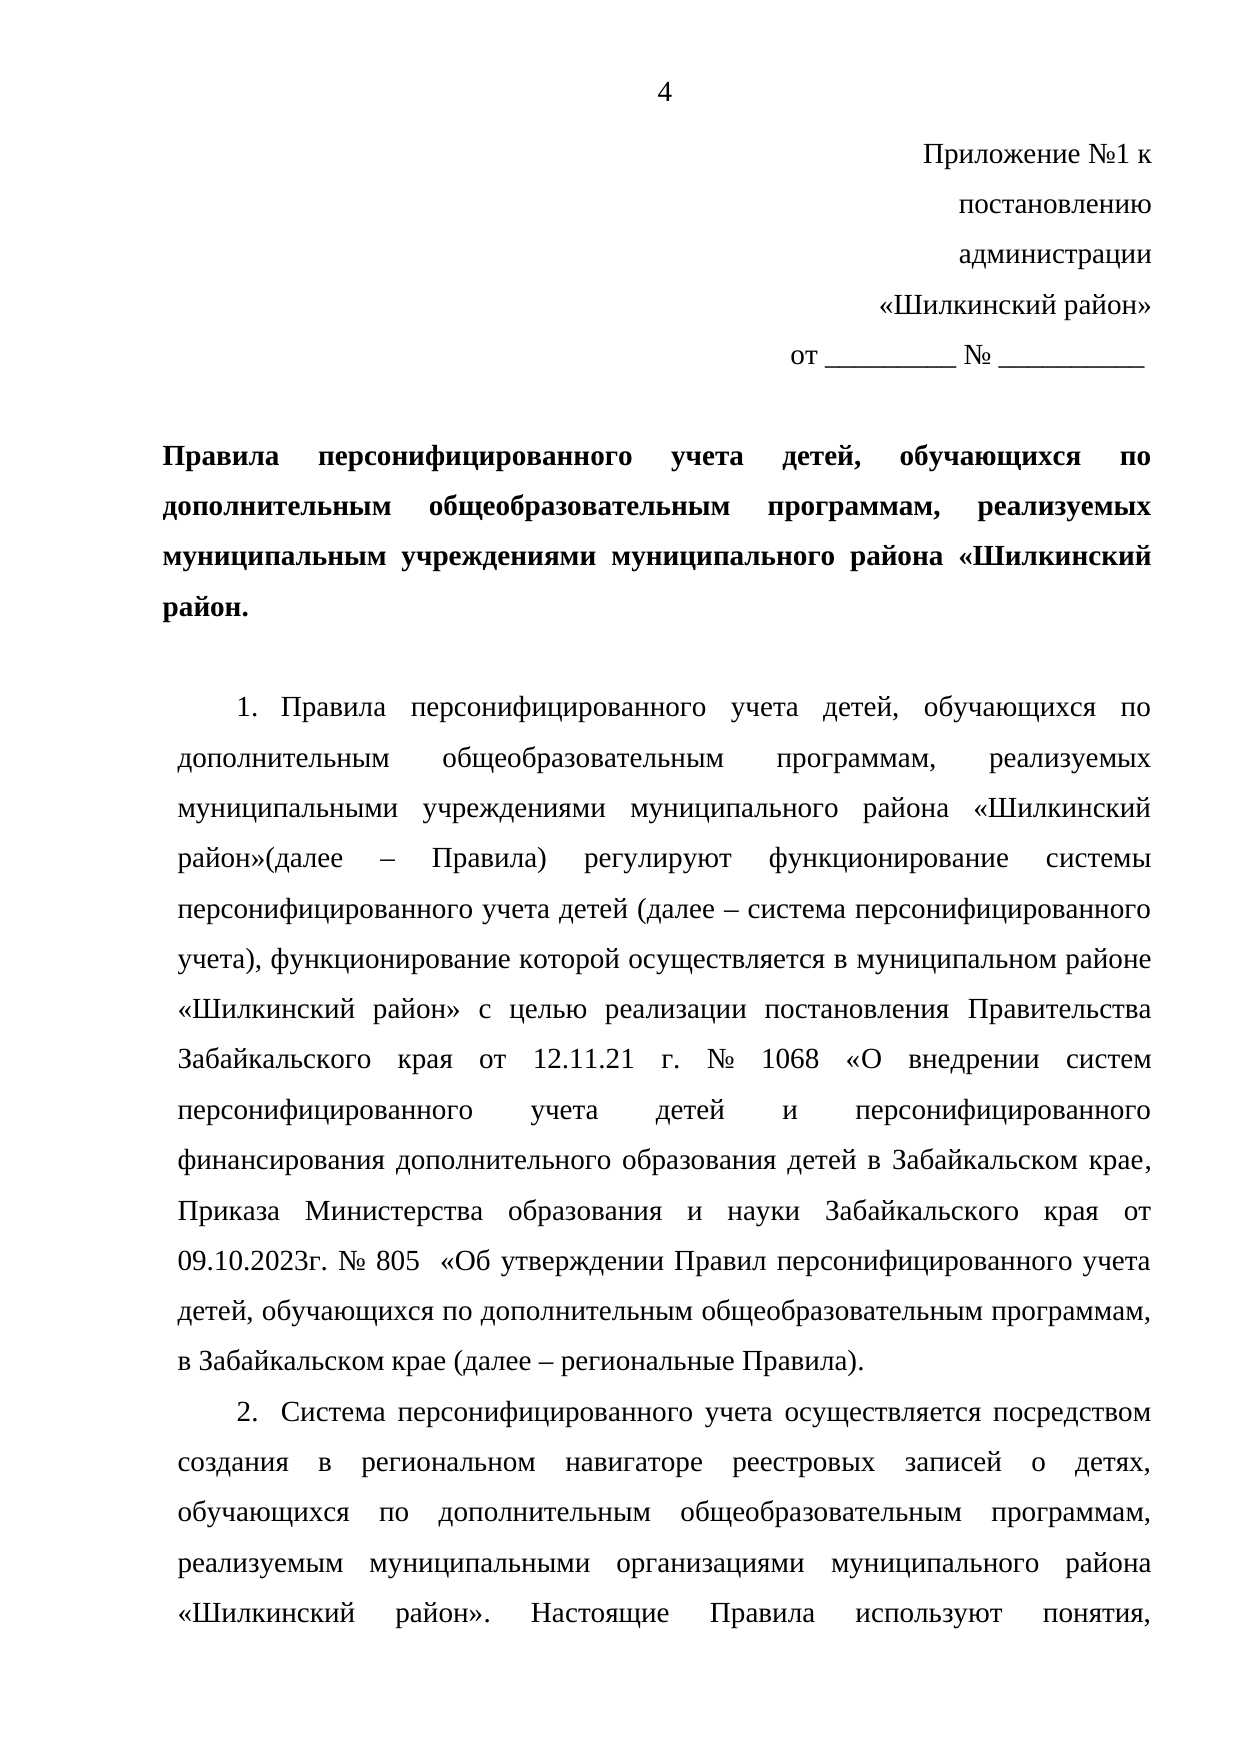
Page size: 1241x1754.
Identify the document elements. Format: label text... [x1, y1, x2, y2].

text Приложение №1 к постановлению [783, 136, 1152, 220]
text администрации [162, 237, 1152, 270]
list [177, 1394, 1152, 1629]
text Правила персонифицированного учета детей, обучающихся по дополнительным общеобразовательным программам, реализуемых муниципальным учреждениями муниципального района «Шилкинский район. [162, 438, 1152, 622]
text «Шилкинский район» [162, 287, 1152, 321]
list Правила персонифицированного учета детей, обучающихся по дополнительным общеобразовательным программам, реализуемых муниципальными учреждениями муниципального района «Шилкинский район»(далее – Правила) регулируют функционирование системы персонифицированного учета детей (далее – система персонифицированного учета), функционирование которой осуществляется в муниципальном районе «Шилкинский район» с целью реализации постановления Правительства Забайкальского края от 12.11.21 г. № 1068 «О внедрении систем персонифицированного учета детей и персонифицированного финансирования дополнительного образования детей в Забайкальском крае, Приказа Министерства образования и науки Забайкальского края от 09.10.2023г. № 805 «Об утверждении Правил персонифицированного учета детей, обучающихся по дополнительным общеобразовательным программам, в Забайкальском крае (далее – региональные Правила). [177, 689, 1152, 1377]
text от _________ № __________ [783, 337, 1152, 371]
